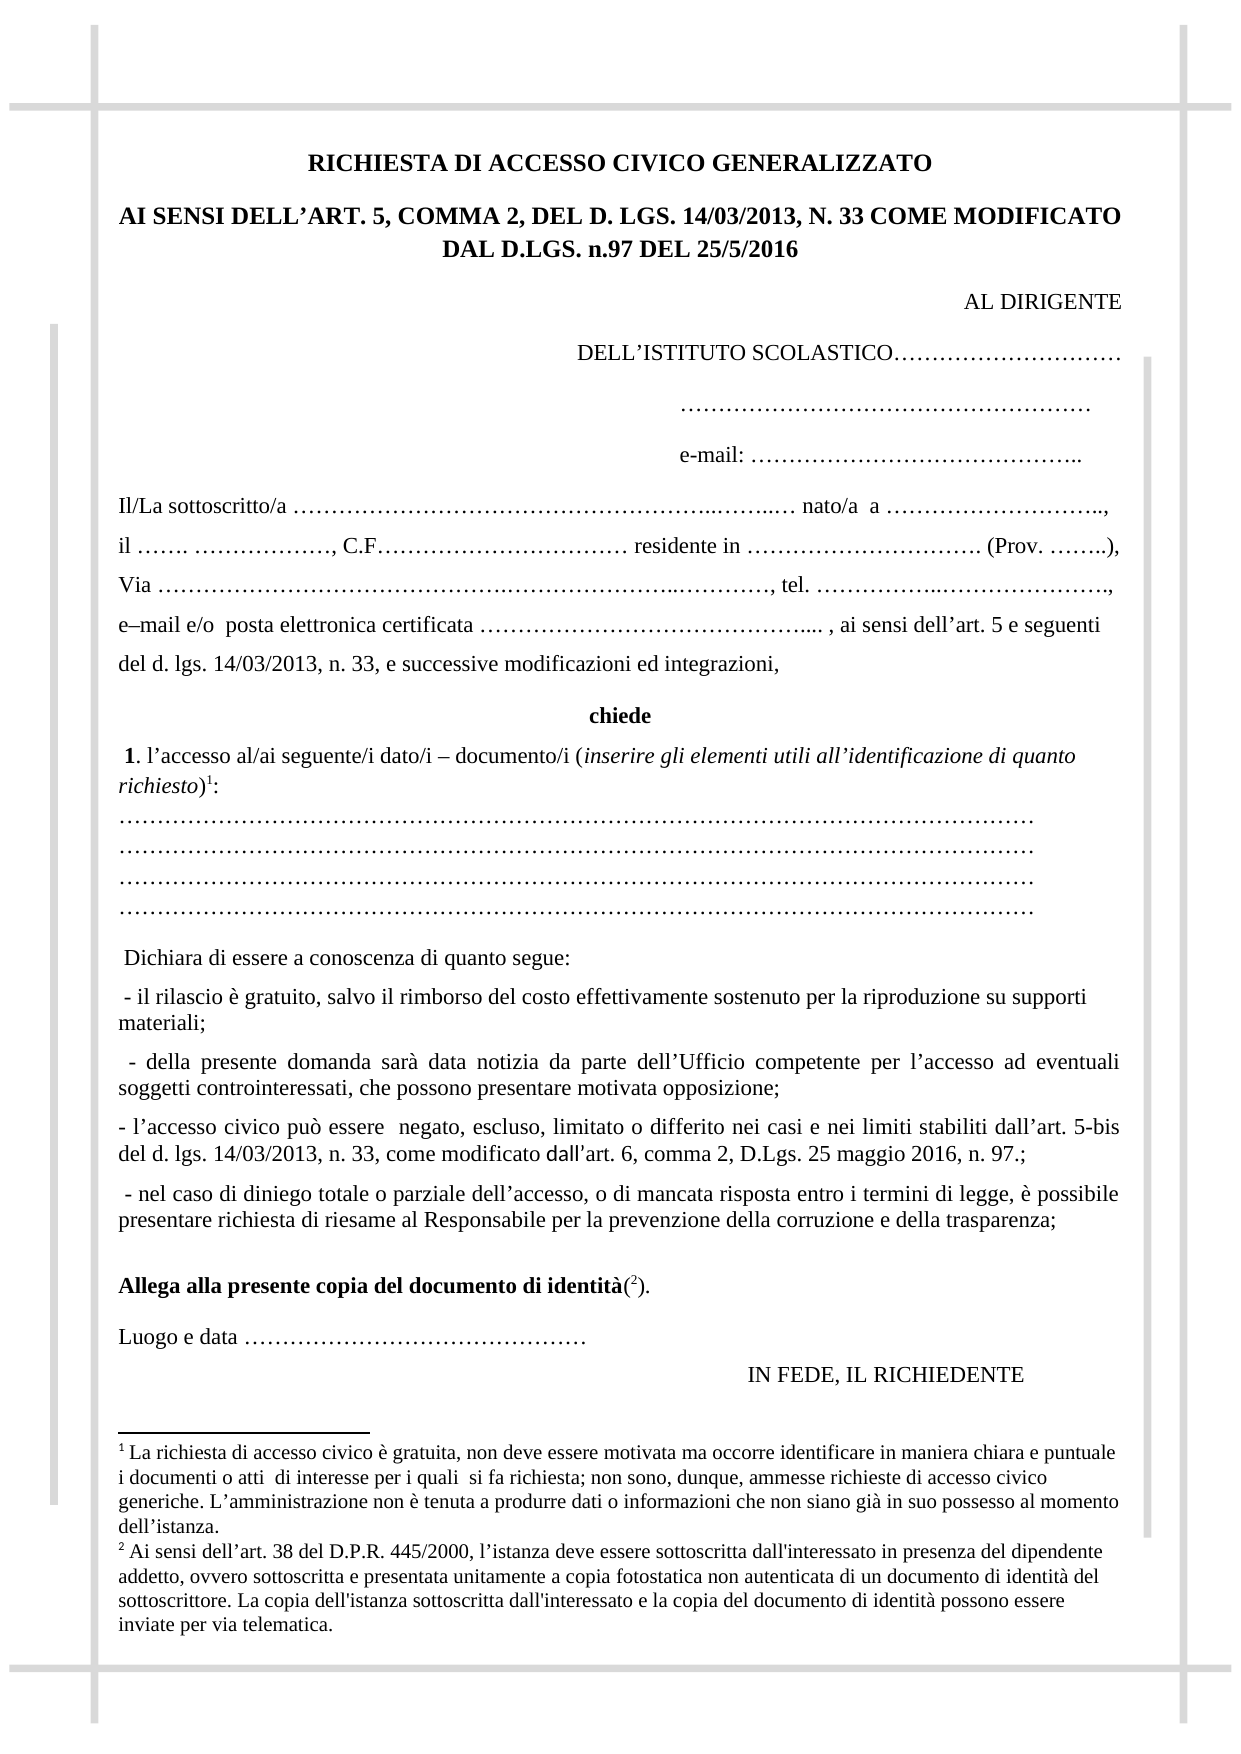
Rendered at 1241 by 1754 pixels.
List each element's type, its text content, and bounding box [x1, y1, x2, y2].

text Dichiara di essere a conoscenza di quanto segue: [118, 944, 1122, 970]
text AL DIRIGENTE [118, 288, 1122, 315]
text IN FEDE, IL RICHIEDENTE [118, 1362, 1122, 1388]
text Luogo e data ……………………………………… [118, 1323, 1122, 1349]
text - della presente domanda sarà data notizia da parte dell’Ufficio competente per l’accesso ad eventuali soggetti controinteressati, che possono presentare motivata opposizione; [118, 1048, 1122, 1101]
text 1. l’accesso al/ai seguente/i dato/i – documento/i (inserire gli elementi utili all’identificazione di quanto richiesto): ………………………………………………………………………………………………………… ………………………………………………………………………………………………………… ………………………………………………………………………………………………………… ………………………………………………………………………………………………………… [118, 742, 1122, 919]
text chiede [118, 702, 1122, 729]
text - nel caso di diniego totale o parziale dell’accesso, o di mancata risposta entro i termini di legge, è possibile presentare richiesta di riesame al Responsabile per la prevenzione della corruzione e della trasparenza; [118, 1180, 1122, 1233]
text - l’accesso civico può essere negato, escluso, limitato o differito nei casi e nei limiti stabiliti dall’art. 5-bis del d. lgs. 14/03/2013, n. 33, come modificato dall’art. 6, comma 2, D.Lgs. 25 maggio 2016, n. 97.; [118, 1113, 1122, 1168]
text AI SENSI DELL’ART. 5, COMMA 2, DEL D. LGS. 14/03/2013, N. 33 COME MODIFICATO DAL D.LGS. n.97 DEL 25/5/2016 [118, 201, 1122, 263]
text Il/La sottoscritto/a ………………………………………………..……..… nato/a a ……………………….., il ……. ………………, C.F…………………………… residente in …………………………. (Prov. ……..), Via ……………………………………….…………………..…………, tel. ……………..…………………., e–mail e/o posta elettronica certificata …………………………………….... , ai sensi dell’art. 5 e seguenti del d. lgs. 14/03/2013, n. 33, e successive modificazioni ed integrazioni, [118, 492, 1122, 677]
text RICHIESTA DI ACCESSO CIVICO GENERALIZZATO [118, 148, 1122, 176]
text e-mail: …………………………………….. [118, 441, 1122, 468]
text DELL’ISTITUTO SCOLASTICO………………………… [118, 339, 1122, 366]
text - il rilascio è gratuito, salvo il rimborso del costo effettivamente sostenuto per la riproduzione su supporti materiali; [118, 983, 1122, 1036]
text Allega alla presente copia del documento di identità(). [118, 1272, 1122, 1298]
text ……………………………………………… [118, 390, 1122, 417]
